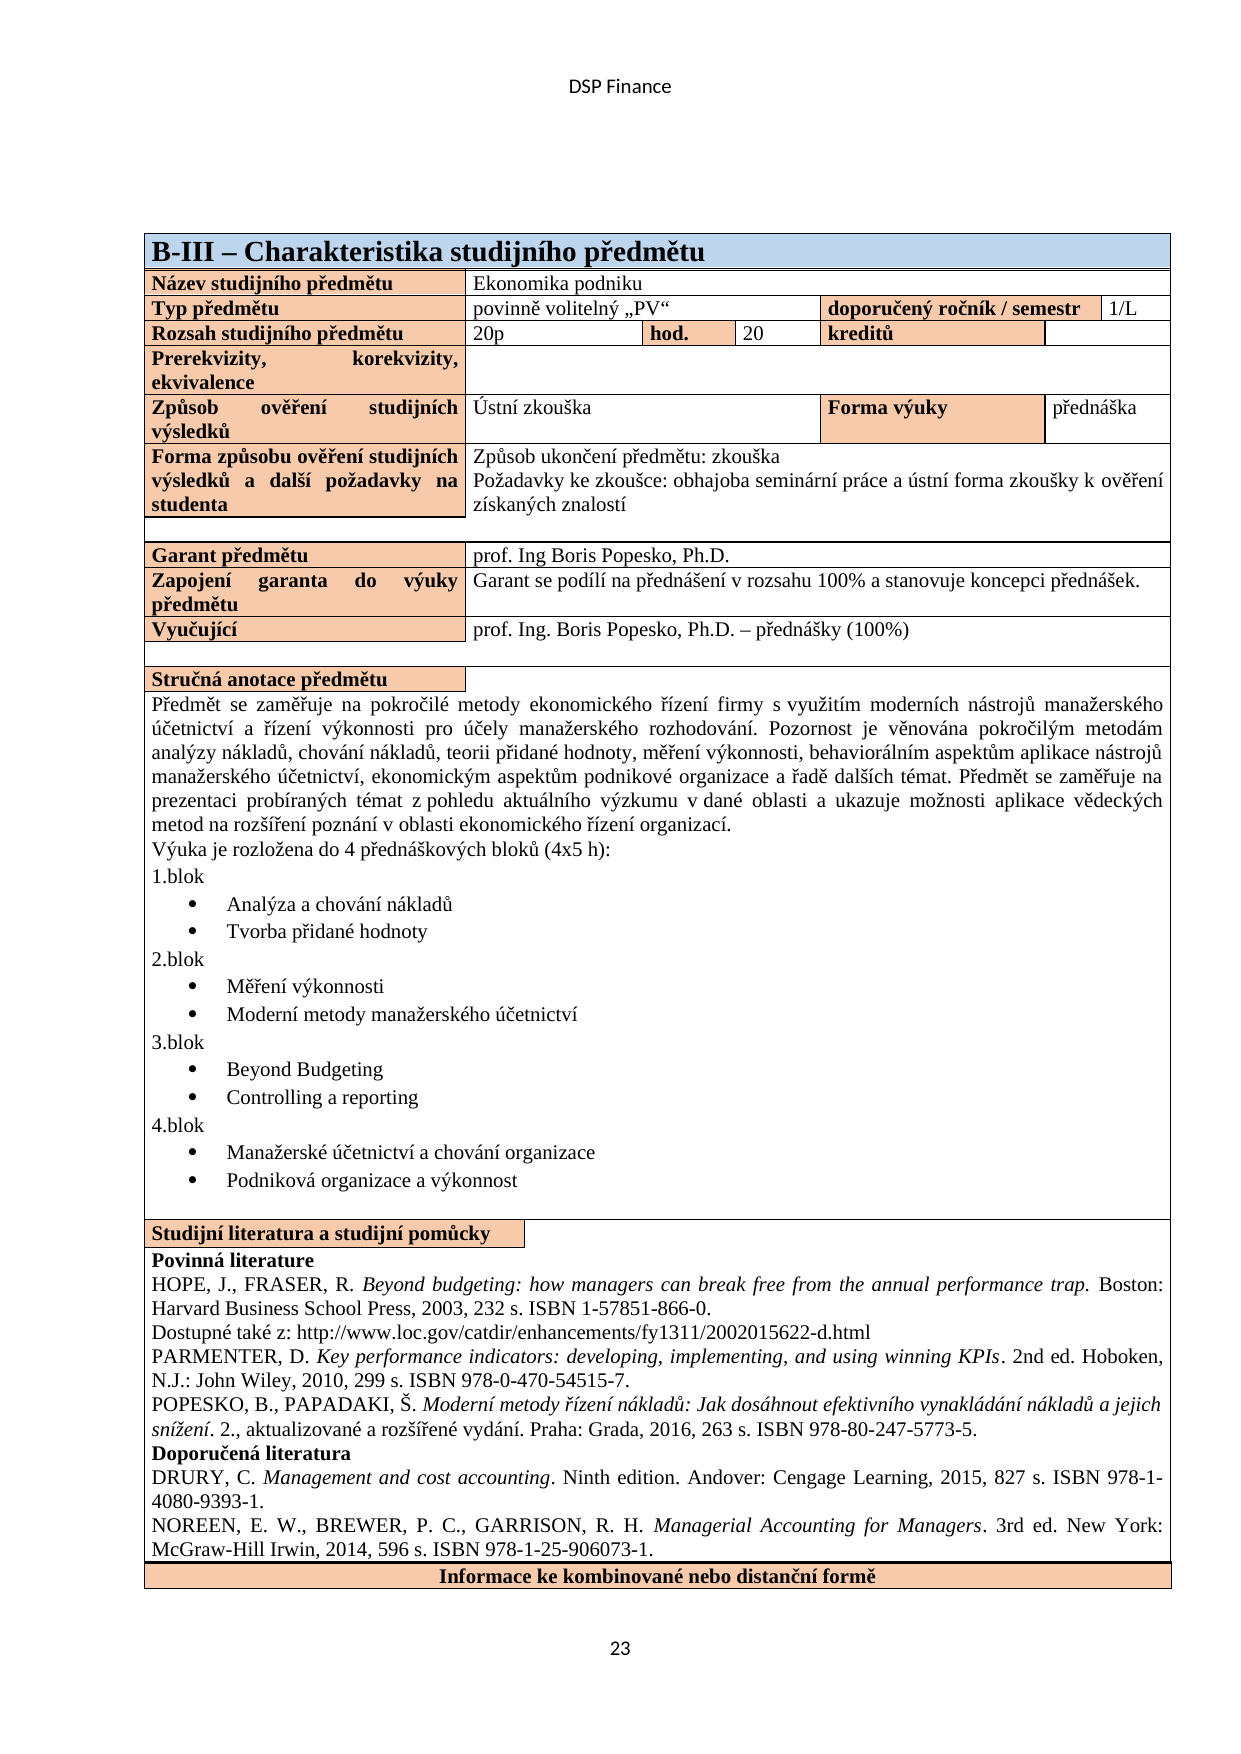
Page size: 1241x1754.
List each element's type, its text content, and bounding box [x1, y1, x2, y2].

table_cell Typ předmětu [145, 296, 465, 320]
table_cell 1/L [1102, 296, 1170, 320]
table_cell Ústní zkouška [466, 395, 820, 443]
table_cell kreditů [821, 321, 1044, 345]
table_cell 20p [466, 321, 642, 345]
table_cell Předmět se zaměřuje na pokročilé metody ekonomického řízení firmy s využitím moderních nástrojů manažerského účetnictví a řízení výkonnosti pro účely manažerského rozhodování. Pozornost je věnována pokročilým metodám analýzy nákladů, chování nákladů, teorii přidané hodnoty, měření výkonnosti, behaviorálním aspektům aplikace nástrojů manažerského účetnictví, ekonomickým aspektům podnikové organizace a řadě dalších témat. Předmět se zaměřuje na prezentaci probíraných témat z pohledu aktuálního výzkumu v dané oblasti a ukazuje možnosti aplikace vědeckých metod na rozšíření poznání v oblasti ekonomického řízení organizací. Výuka je rozložena do 4 přednáškových bloků (4x5 h): 1.blok Analýza a chování nákladů Tvorba přidané hodnoty 2.blok Měření výkonnosti Moderní metody manažerského účetnictví 3.blok Beyond Budgeting Controlling a reporting 4.blok Manažerské účetnictví a chování organizace Podniková organizace a výkonnost [145, 691, 1170, 1219]
table_cell Zapojení garanta do výuky předmětu [145, 568, 465, 616]
table_cell povinně volitelný „PV“ [466, 296, 820, 320]
table_cell Způsob ukončení předmětu: zkouška Požadavky ke zkoušce: obhajoba seminární práce a ústní forma zkoušky k ověření získaných znalostí [466, 444, 1170, 516]
table_cell [1046, 321, 1170, 345]
table_cell Garant se podílí na přednášení v rozsahu 100% a stanovuje koncepci přednášek. [466, 568, 1170, 616]
table_cell Vyučující [145, 617, 465, 641]
table_cell hod. [643, 321, 735, 345]
table_cell přednáška [1046, 395, 1170, 443]
table_cell Název studijního předmětu [145, 271, 465, 294]
table_cell Garant předmětu [145, 543, 465, 567]
table_cell Rozsah studijního předmětu [145, 321, 465, 345]
table_cell prof. Ing Boris Popesko, Ph.D. [466, 543, 1170, 567]
table_cell [145, 516, 1170, 541]
table_cell Povinná literature HOPE, J., FRASER, R. Beyond budgeting: how managers can break free from the annual performance trap. Boston: Harvard Business School Press, 2003, 232 s. ISBN 1-57851-866-0. Dostupné také z: http://www.loc.gov/catdir/enhancements/fy1311/2002015622-d.html PARMENTER, D. Key performance indicators: developing, implementing, and using winning KPIs. 2nd ed. Hoboken, N.J.: John Wiley, 2010, 299 s. ISBN 978-0-470-54515-7. POPESKO, B., PAPADAKI, Š. Moderní metody řízení nákladů: Jak dosáhnout efektivního vynakládání nákladů a jejich snížení. 2., aktualizované a rozšířené vydání. Praha: Grada, 2016, 263 s. ISBN 978-80-247-5773-5. Doporučená literatura DRURY, C. Management and cost accounting. Ninth edition. Andover: Cengage Learning, 2015, 827 s. ISBN 978-1-4080-9393-1. NOREEN, E. W., BREWER, P. C., GARRISON, R. H. Managerial Accounting for Managers. 3rd ed. New York: McGraw-Hill Irwin, 2014, 596 s. ISBN 978-1-25-906073-1. [145, 1247, 1170, 1561]
table_cell Způsob ověření studijních výsledků [145, 395, 465, 443]
table_cell Informace ke kombinované nebo distanční formě [145, 1564, 1171, 1588]
table_header B-III – Charakteristika studijního předmětu [145, 234, 1170, 267]
table_cell Ekonomika podniku [466, 271, 1170, 294]
table_cell [466, 667, 1170, 691]
table_cell Prerekvizity, korekvizity, ekvivalence [145, 346, 465, 394]
table_cell doporučený ročník / semestr [821, 296, 1101, 320]
table_cell [525, 1220, 1170, 1247]
table_cell 20 [736, 321, 820, 345]
table_cell [466, 346, 1170, 394]
table_cell Studijní literatura a studijní pomůcky [145, 1220, 524, 1247]
table_cell Forma způsobu ověření studijních výsledků a další požadavky na studenta [145, 444, 465, 516]
table_cell prof. Ing. Boris Popesko, Ph.D. – přednášky (100%) [466, 617, 1170, 641]
table_cell [145, 641, 1170, 666]
table_cell Forma výuky [821, 395, 1044, 443]
table_cell Stručná anotace předmětu [145, 667, 465, 691]
